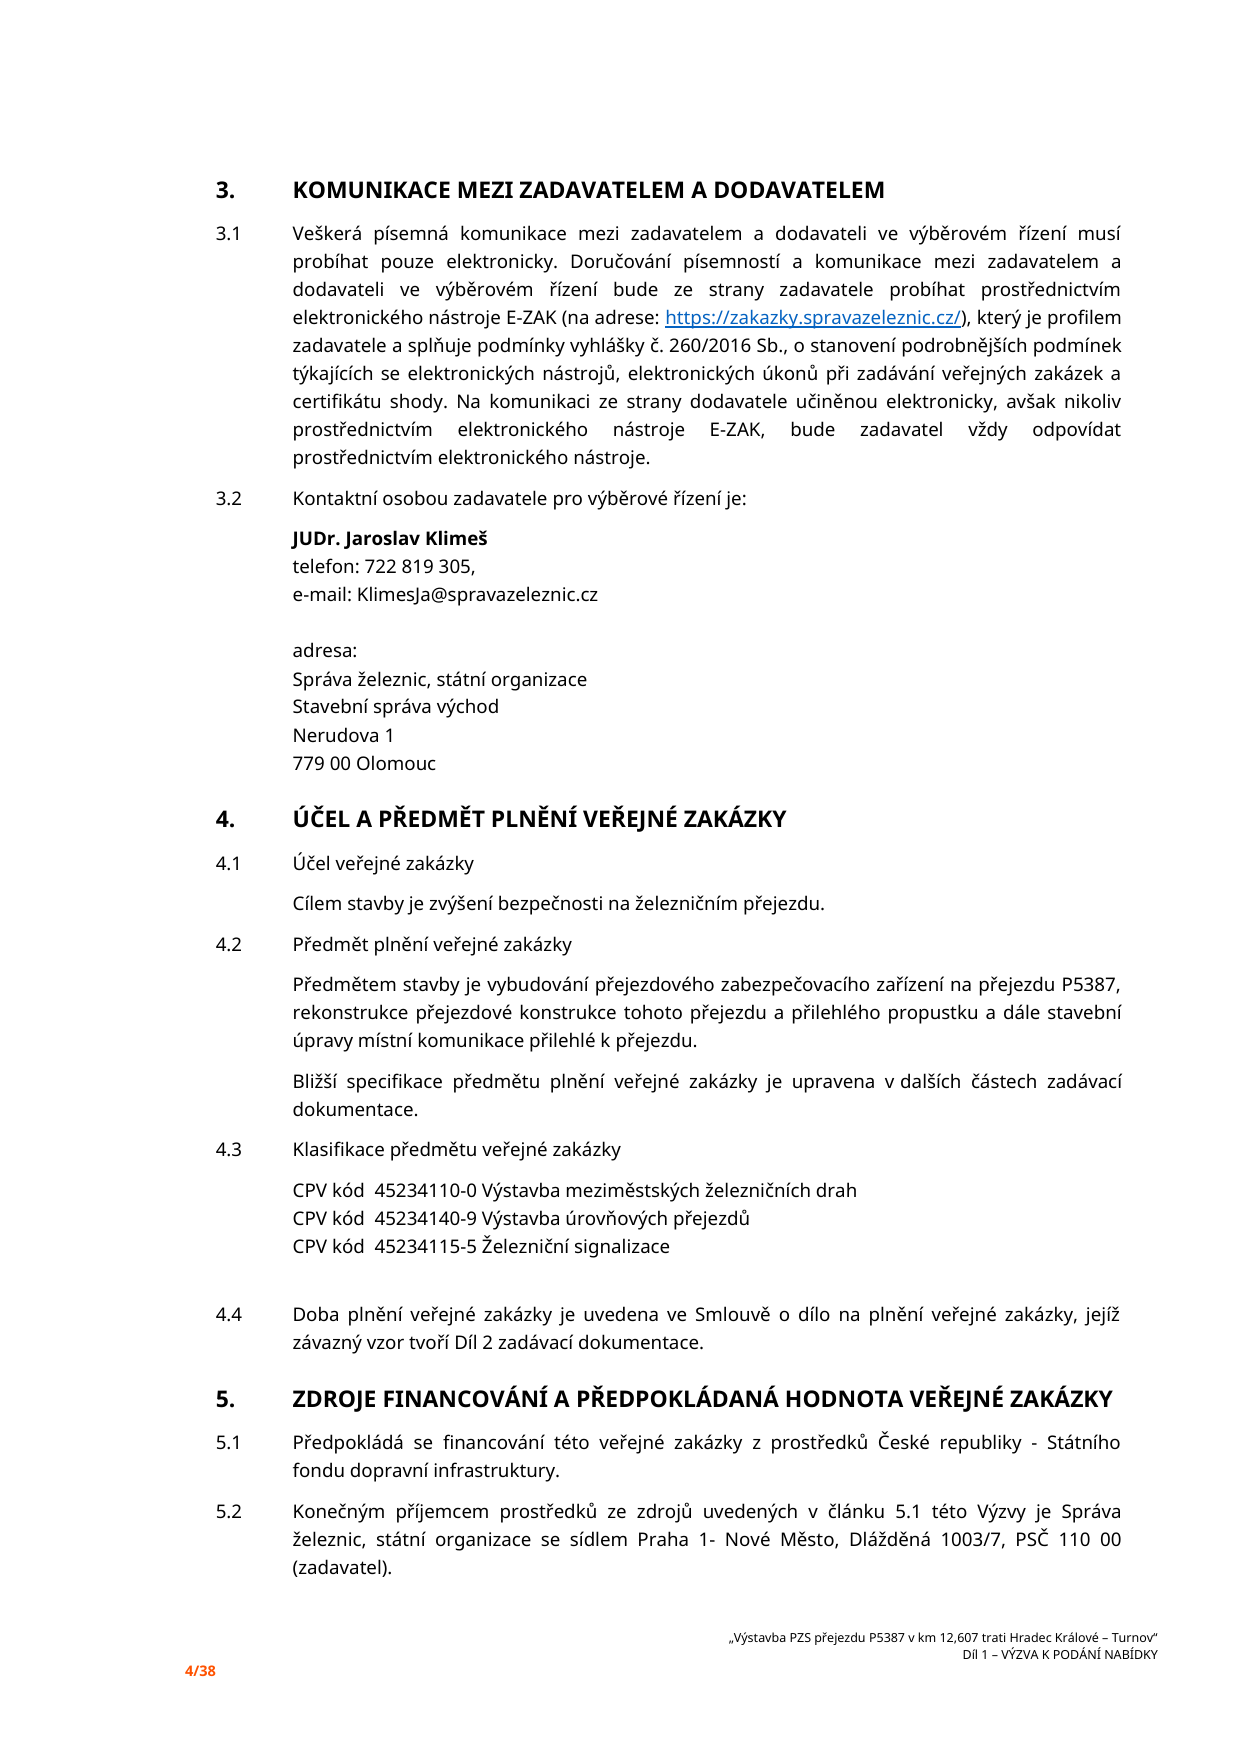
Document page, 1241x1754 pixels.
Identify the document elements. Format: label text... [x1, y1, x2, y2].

text Kontaktní osobou zadavatele pro výběrové řízení je: [216, 485, 1122, 511]
text ZDROJE FINANCOVÁNÍ A PŘEDPOKLÁDANÁ HODNOTA VEŘEJNÉ ZAKÁZKY [216, 1383, 1122, 1414]
text Účel veřejné zakázky [216, 850, 1122, 875]
text telefon: 722 819 305, [292, 554, 1122, 579]
text Cílem stavby je zvýšení bezpečnosti na železničním přejezdu. [292, 890, 1122, 916]
text CPV kód 45234115-5 Železniční signalizace [292, 1233, 1122, 1258]
text CPV kód 45234110-0 Výstavba meziměstských železničních drah [292, 1177, 1122, 1202]
text adresa: [292, 638, 1122, 663]
text Stavební správa východ [292, 694, 1122, 719]
text JUDr. Jaroslav Klimeš [292, 526, 1122, 551]
text Předmět plnění veřejné zakázky [216, 931, 1122, 956]
text ÚČEL A PŘEDMĚT PLNĚNÍ VEŘEJNÉ ZAKÁZKY [216, 803, 1122, 834]
text 779 00 Olomouc [292, 750, 1122, 775]
text CPV kód 45234140-9 Výstavba úrovňových přejezdů [292, 1205, 1122, 1231]
text Veškerá písemná komunikace mezi zadavatelem a dodavateli ve výběrovém řízení musí probíhat pouze elektronicky. Doručování písemností a komunikace mezi zadavatelem a dodavateli ve výběrovém řízení bude ze strany zadavatele probíhat prostřednictvím elektronického nástroje E-ZAK (na adrese: https://zakazky.spravazeleznic.cz/), který je profilem zadavatele a splňuje podmínky vyhlášky č. 260/2016 Sb., o stanovení podrobnějších podmínek týkajících se elektronických nástrojů, elektronických úkonů při zadávání veřejných zakázek a certifikátu shody. Na komunikaci ze strany dodavatele učiněnou elektronicky, avšak nikoliv prostřednictvím elektronického nástroje E-ZAK, bude zadavatel vždy odpovídat prostřednictvím elektronického nástroje. [216, 221, 1122, 470]
text Nerudova 1 [292, 722, 1122, 747]
text Správa železnic, státní organizace [292, 666, 1122, 691]
text e-mail: KlimesJa@spravazeleznic.cz [292, 582, 1122, 607]
text Předmětem stavby je vybudování přejezdového zabezpečovacího zařízení na přejezdu P5387, rekonstrukce přejezdové konstrukce tohoto přejezdu a přilehlého propustku a dále stavební úpravy místní komunikace přilehlé k přejezdu. [292, 971, 1122, 1053]
text Bližší specifikace předmětu plnění veřejné zakázky je upravena v dalších částech zadávací dokumentace. [292, 1068, 1122, 1121]
text Klasifikace předmětu veřejné zakázky [216, 1136, 1122, 1162]
text Předpokládá se financování této veřejné zakázky z prostředků České republiky - Státního fondu dopravní infrastruktury. [216, 1429, 1122, 1483]
text KOMUNIKACE MEZI ZADAVATELEM a DODAVATELEM [216, 174, 1122, 205]
text Konečným příjemcem prostředků ze zdrojů uvedených v článku 5.1 této Výzvy je Správa železnic, státní organizace se sídlem Praha 1- Nové Město, Dlážděná 1003/7, PSČ 110 00 (zadavatel). [216, 1498, 1122, 1579]
text Doba plnění veřejné zakázky je uvedena ve Smlouvě o dílo na plnění veřejné zakázky, jejíž závazný vzor tvoří Díl 2 zadávací dokumentace. [216, 1302, 1122, 1355]
